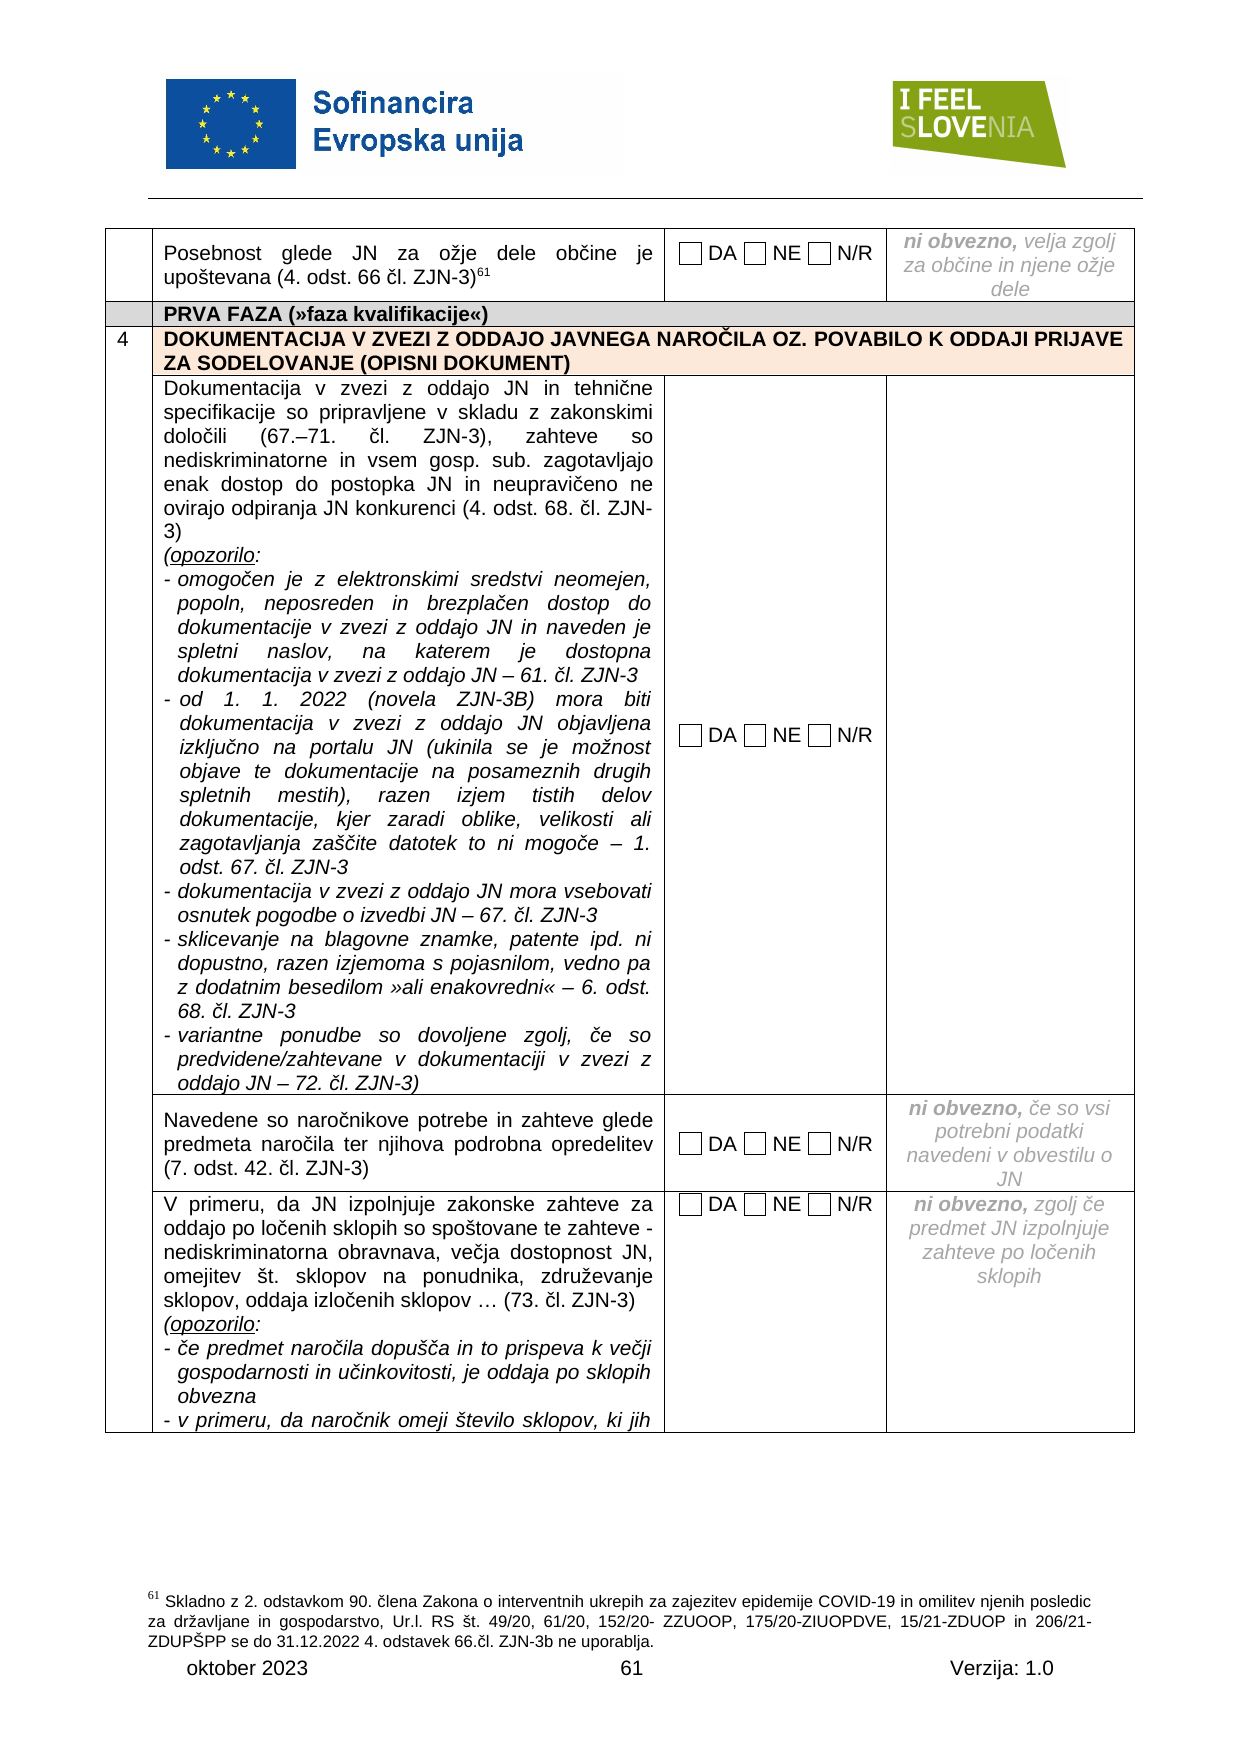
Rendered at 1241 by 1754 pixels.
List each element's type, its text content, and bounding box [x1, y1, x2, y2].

table_cell Navedene so naročnikove potrebe in zahteve glede predmeta naročila ter njihova podrobna opredelitev (7. odst. 42. čl. ZJN-3) [153, 1095, 664, 1191]
table_cell DA NE N/R [665, 1095, 886, 1191]
picture [889, 75, 1070, 175]
table_cell DA NE N/R [665, 1192, 886, 1432]
table_cell ni obvezno, velja zgolj za občine in njene ožje dele [887, 229, 1134, 301]
table_cell [887, 376, 1134, 1094]
table_cell DA NE N/R [665, 229, 886, 301]
table_cell Posebnost glede JN za ožje dele občine je upoštevana (4. odst. 66 čl. ZJN-3) [153, 229, 664, 301]
table_cell PRVA FAZA (»faza kvalifikacije«) [153, 302, 1134, 326]
table_cell DA NE N/R [665, 376, 886, 1094]
table_cell 4 [106, 327, 152, 1432]
table_cell ni obvezno, zgolj če predmet JN izpolnjuje zahteve po ločenih sklopih [887, 1192, 1134, 1432]
table_cell DOKUMENTACIJA V ZVEZI Z ODDAJO JAVNEGA NAROČILA OZ. POVABILO K ODDAJI PRIJAVE ZA SODELOVANJE (OPISNI DOKUMENT) [153, 327, 1134, 374]
picture [160, 73, 625, 175]
table_cell ni obvezno, če so vsi potrebni podatki navedeni v obvestilu o JN [887, 1095, 1134, 1191]
table_cell Dokumentacija v zvezi z oddajo JN in tehnične specifikacije so pripravljene v skladu z zakonskimi določili (67.–71. čl. ZJN-3), zahteve so nediskriminatorne in vsem gosp. sub. zagotavljajo enak dostop do postopka JN in neupravičeno ne ovirajo odpiranja JN konkurenci (4. odst. 68. čl. ZJN-3) (opozorilo: omogočen je z elektronskimi sredstvi neomejen, popoln, neposreden in brezplačen dostop do dokumentacije v zvezi z oddajo JN in naveden je spletni naslov, na katerem je dostopna dokumentacija v zvezi z oddajo JN – 61. čl. ZJN-3 od 1. 1. 2022 (novela ZJN-3B) mora biti dokumentacija v zvezi z oddajo JN objavljena izključno na portalu JN (ukinila se je možnost objave te dokumentacije na posameznih drugih spletnih mestih), razen izjem tistih delov dokumentacije, kjer zaradi oblike, velikosti ali zagotavljanja zaščite datotek to ni mogoče – 1. odst. 67. čl. ZJN-3 dokumentacija v zvezi z oddajo JN mora vsebovati osnutek pogodbe o izvedbi JN – 67. čl. ZJN-3 sklicevanje na blagovne znamke, patente ipd. ni dopustno, razen izjemoma s pojasnilom, vedno pa z dodatnim besedilom »ali enakovredni« – 6. odst. 68. čl. ZJN-3 variantne ponudbe so dovoljene zgolj, če so predvidene/zahtevane v dokumentaciji v zvezi z oddajo JN – 72. čl. ZJN-3) [153, 376, 664, 1094]
table_cell [106, 302, 152, 326]
